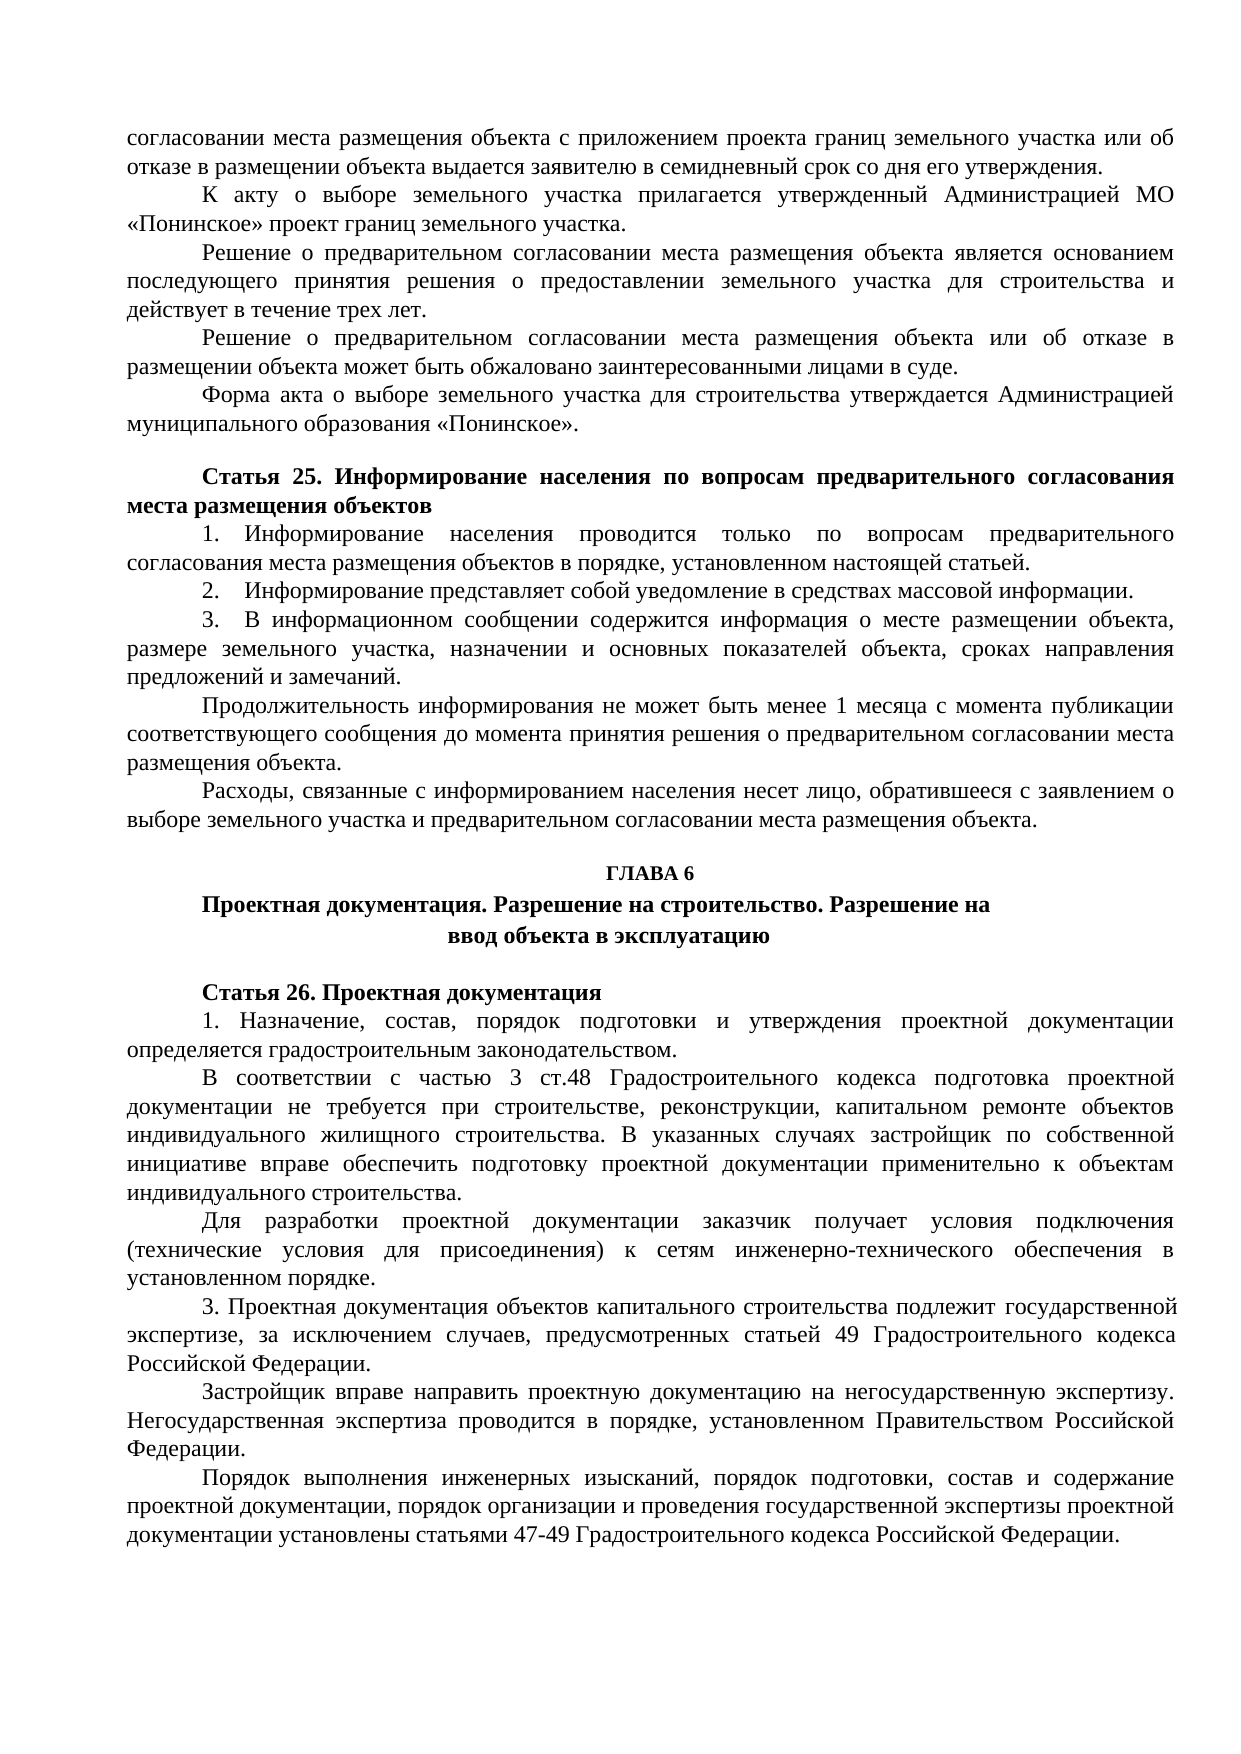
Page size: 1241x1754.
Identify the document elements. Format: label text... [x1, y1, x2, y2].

list Информирование представляет собой уведомление в средствах массовой информации. [127, 576, 1176, 604]
text Статья 25. Информирование населения по вопросам предварительного согласования места размещения объектов [127, 462, 1176, 519]
text Проектная документация. Разрешение на строительство. Разрешение на [127, 887, 1178, 918]
text ГЛАВА 6 [606, 856, 1178, 887]
text Продолжительность информирования не может быть менее 1 месяца с момента публикации соответствующего сообщения до момента принятия решения о предварительном согласовании места размещения объекта. [127, 690, 1176, 776]
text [127, 123, 1176, 180]
text Застройщик вправе направить проектную документацию на негосударственную экспертизу. Негосударственная экспертиза проводится в порядке, установленном Правительством Российской Федерации. [127, 1377, 1176, 1462]
text 3. Проектная документация объектов капитального строительства подлежит государственной экспертизе, за исключением случаев, предусмотренных статьей 49 Градостроительного кодекса Российской Федерации. [127, 1291, 1178, 1377]
text К акту о выборе земельного участка прилагается утвержденный Администрацией МО «Понинское» проект границ земельного участка. [127, 180, 1176, 237]
text Расходы, связанные с информированием населения несет лицо, обратившееся с заявлением о выборе земельного участка и предварительном согласовании места размещения объекта. [127, 776, 1176, 833]
text Решение о предварительном согласовании места размещения объекта или об отказе в размещении объекта может быть обжаловано заинтересованными лицами в суде. [127, 323, 1176, 380]
text 1. Назначение, состав, порядок подготовки и утверждения проектной документации определяется градостроительным законодательством. [127, 1006, 1176, 1063]
text Форма акта о выборе земельного участка для строительства утверждается Администрацией муниципального образования «Понинское». [127, 380, 1176, 437]
text Решение о предварительном согласовании места размещения объекта является основанием последующего принятия решения о предоставлении земельного участка для строительства и действует в течение трех лет. [127, 237, 1176, 323]
text В соответствии с частью 3 ст.48 Градостроительного кодекса подготовка проектной документации не требуется при строительстве, реконструкции, капитальном ремонте объектов индивидуального жилищного строительства. В указанных случаях застройщик по собственной инициативе вправе обеспечить подготовку проектной документации применительно к объектам индивидуального строительства. [127, 1063, 1176, 1206]
text ввод объекта в эксплуатацию [447, 918, 1178, 950]
list В информационном сообщении содержится информация о месте размещении объекта, размере земельного участка, назначении и основных показателей объекта, сроках направления предложений и замечаний. [127, 604, 1176, 690]
list Информирование населения проводится только по вопросам предварительного согласования места размещения объектов в порядке, установленном настоящей статьей. [127, 519, 1176, 576]
text Порядок выполнения инженерных изысканий, порядок подготовки, состав и содержание проектной документации, порядок организации и проведения государственной экспертизы проектной документации установлены статьями 47-49 Градостроительного кодекса Российской Федерации. [127, 1462, 1176, 1548]
text Для разработки проектной документации заказчик получает условия подключения (технические условия для присоединения) к сетям инженерно-технического обеспечения в установленном порядке. [127, 1206, 1176, 1291]
text Статья 26. Проектная документация [127, 977, 1178, 1006]
